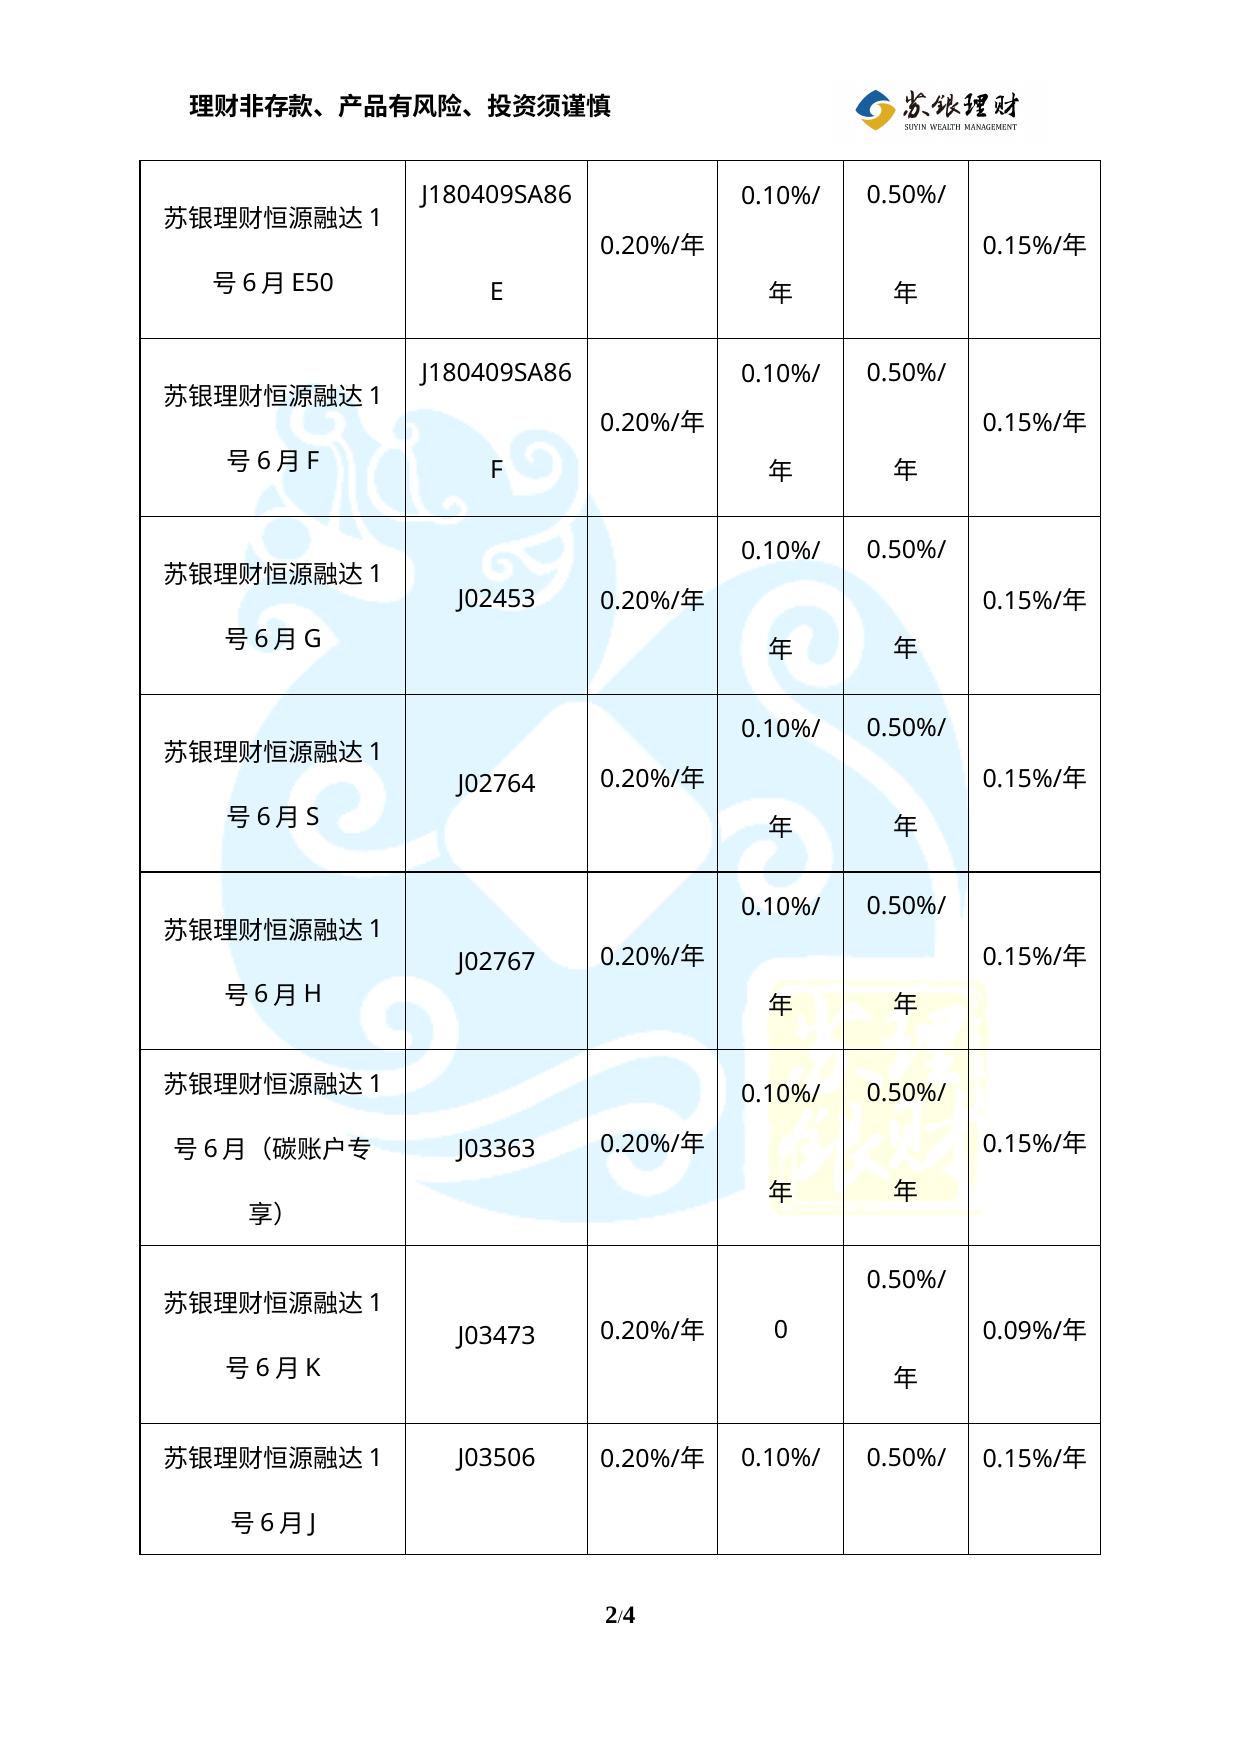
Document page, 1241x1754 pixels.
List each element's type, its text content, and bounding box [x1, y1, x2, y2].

table_cell 0.50%/年 [844, 1050, 968, 1245]
table_cell 苏银理财恒源融达1号6月F [141, 339, 405, 516]
table_cell 0.20%/年 [588, 1050, 717, 1245]
table_cell 0.10%/年 [718, 873, 843, 1049]
table_cell 0.09%/年 [969, 1246, 1100, 1423]
table_cell 0.20%/年 [588, 695, 717, 871]
table_cell 0.15%/年 [969, 1424, 1100, 1554]
table_cell 0.10%/年 [718, 161, 843, 338]
table_cell J03506 [406, 1424, 587, 1554]
table_cell 0.15%/年 [969, 339, 1100, 516]
table_cell 苏银理财恒源融达1号6月（碳账户专享） [141, 1050, 405, 1245]
table_cell J03363 [406, 1050, 587, 1245]
table_cell 0.15%/年 [969, 873, 1100, 1049]
table_cell 0.10%/年 [718, 1050, 843, 1245]
table_cell 0.50%/年 [844, 1246, 968, 1423]
table_cell 苏银理财恒源融达1号6月G [141, 517, 405, 693]
table_cell 0.50%/年 [844, 517, 968, 693]
table_cell 0.20%/年 [588, 517, 717, 693]
table_cell J02453 [406, 517, 587, 693]
table_cell 0.50%/年 [844, 1424, 968, 1554]
table_cell 苏银理财恒源融达1号6月K [141, 1246, 405, 1423]
table_cell 苏银理财恒源融达1号6月H [141, 873, 405, 1049]
table_cell J03473 [406, 1246, 587, 1423]
table_cell 苏银理财恒源融达1号6月S [141, 695, 405, 871]
table_cell 0.20%/年 [588, 339, 717, 516]
table_cell 苏银理财恒源融达1号6月E50 [141, 161, 405, 338]
table_cell 0.50%/年 [844, 161, 968, 338]
table_cell 0.20%/年 [588, 1424, 717, 1554]
table_cell 0.15%/年 [969, 695, 1100, 871]
table_cell J02767 [406, 873, 587, 1049]
table_cell 0.10%/年 [718, 517, 843, 693]
table_cell 0.15%/年 [969, 1050, 1100, 1245]
table_cell 0 [718, 1246, 843, 1423]
table_cell 0.20%/年 [588, 1246, 717, 1423]
table_cell 0.50%/年 [844, 695, 968, 871]
table_cell J02764 [406, 695, 587, 871]
table_cell 0.20%/年 [588, 161, 717, 338]
table_cell 0.15%/年 [969, 517, 1100, 693]
table_cell 0.10%/年 [718, 695, 843, 871]
table_cell 0.10%/年 [718, 1424, 843, 1554]
table_cell 0.50%/年 [844, 873, 968, 1049]
table_cell 0.50%/年 [844, 339, 968, 516]
table_cell 苏银理财恒源融达1号6月J [141, 1424, 405, 1554]
table_cell 0.10%/年 [718, 339, 843, 516]
table_cell 0.20%/年 [588, 873, 717, 1049]
table_cell J180409SA86E [406, 161, 587, 338]
picture [831, 73, 1049, 143]
table_cell 0.15%/年 [969, 161, 1100, 338]
table_cell J180409SA86F [406, 339, 587, 516]
